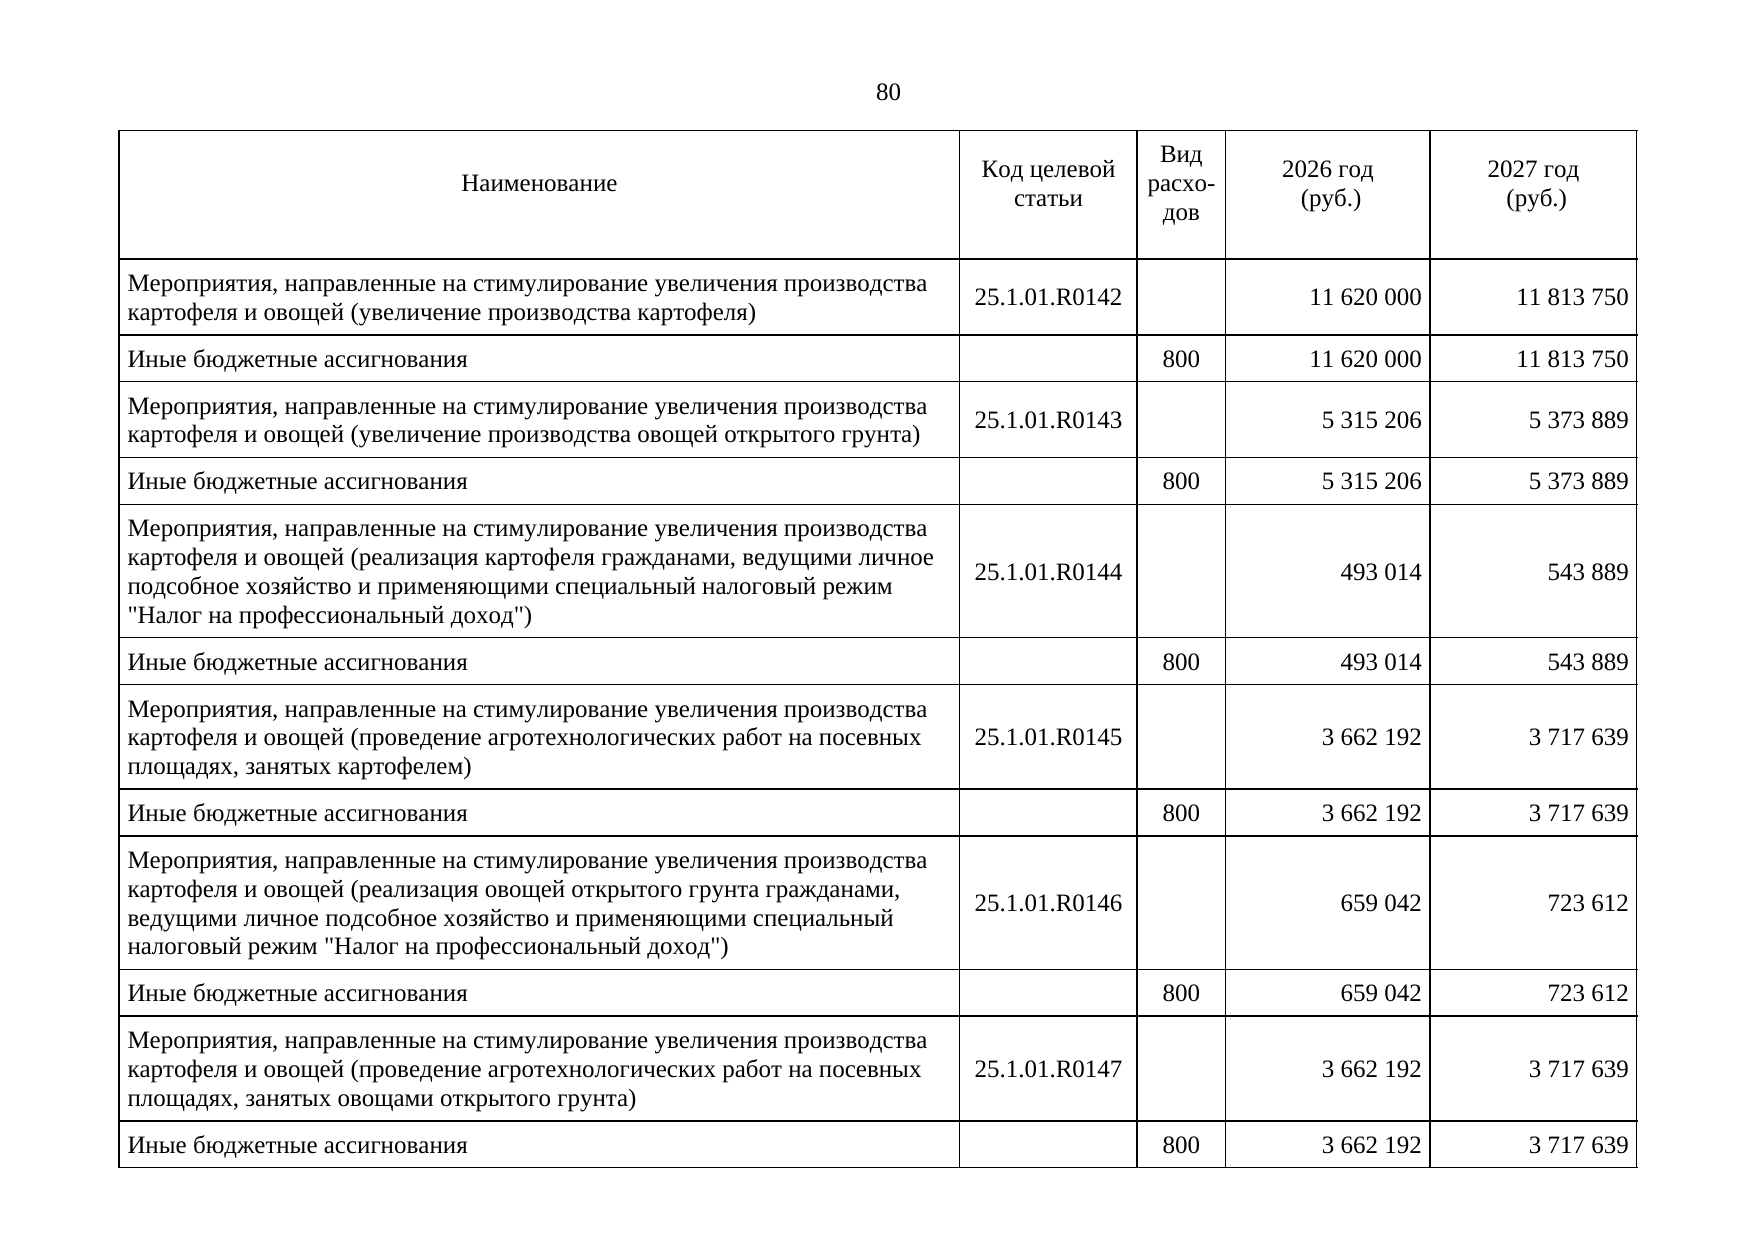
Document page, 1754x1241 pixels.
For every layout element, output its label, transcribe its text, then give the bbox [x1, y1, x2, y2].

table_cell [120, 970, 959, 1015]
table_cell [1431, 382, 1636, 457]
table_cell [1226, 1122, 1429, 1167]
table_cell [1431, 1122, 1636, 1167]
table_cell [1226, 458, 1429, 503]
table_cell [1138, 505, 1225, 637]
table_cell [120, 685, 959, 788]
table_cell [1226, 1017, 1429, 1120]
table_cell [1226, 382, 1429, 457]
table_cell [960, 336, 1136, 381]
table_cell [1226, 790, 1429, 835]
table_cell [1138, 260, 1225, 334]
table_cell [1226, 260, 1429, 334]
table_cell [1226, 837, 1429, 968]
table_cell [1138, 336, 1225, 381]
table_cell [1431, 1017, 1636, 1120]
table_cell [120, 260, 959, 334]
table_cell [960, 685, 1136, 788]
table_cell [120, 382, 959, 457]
table_header 2027 год (руб.) [1431, 131, 1636, 258]
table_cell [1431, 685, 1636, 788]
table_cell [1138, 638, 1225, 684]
table_header Код целевой статьи [960, 131, 1136, 258]
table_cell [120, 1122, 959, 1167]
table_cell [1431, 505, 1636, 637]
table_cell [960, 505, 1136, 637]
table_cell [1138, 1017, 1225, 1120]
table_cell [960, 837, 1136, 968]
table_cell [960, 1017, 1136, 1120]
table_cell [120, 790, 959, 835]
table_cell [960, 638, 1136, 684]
table_header Наименование [120, 131, 959, 258]
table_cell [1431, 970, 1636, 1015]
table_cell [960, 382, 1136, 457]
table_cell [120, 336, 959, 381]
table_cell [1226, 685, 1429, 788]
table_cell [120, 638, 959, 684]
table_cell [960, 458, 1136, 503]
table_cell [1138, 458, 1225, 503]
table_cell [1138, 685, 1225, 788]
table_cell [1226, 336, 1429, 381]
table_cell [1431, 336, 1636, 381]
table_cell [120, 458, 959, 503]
table_header 2026 год (руб.) [1226, 131, 1429, 258]
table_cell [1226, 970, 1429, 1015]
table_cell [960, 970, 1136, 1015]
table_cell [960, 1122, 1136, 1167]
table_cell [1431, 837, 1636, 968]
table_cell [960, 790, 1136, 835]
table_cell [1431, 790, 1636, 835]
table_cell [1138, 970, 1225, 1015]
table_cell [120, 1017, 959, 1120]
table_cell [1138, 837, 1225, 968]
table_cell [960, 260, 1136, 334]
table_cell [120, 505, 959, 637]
table_header Вид расхо-дов [1138, 131, 1225, 258]
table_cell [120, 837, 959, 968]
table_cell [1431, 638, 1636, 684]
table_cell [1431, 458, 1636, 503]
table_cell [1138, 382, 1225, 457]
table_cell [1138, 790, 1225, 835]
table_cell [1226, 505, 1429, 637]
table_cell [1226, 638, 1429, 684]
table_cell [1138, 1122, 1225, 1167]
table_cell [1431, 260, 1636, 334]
